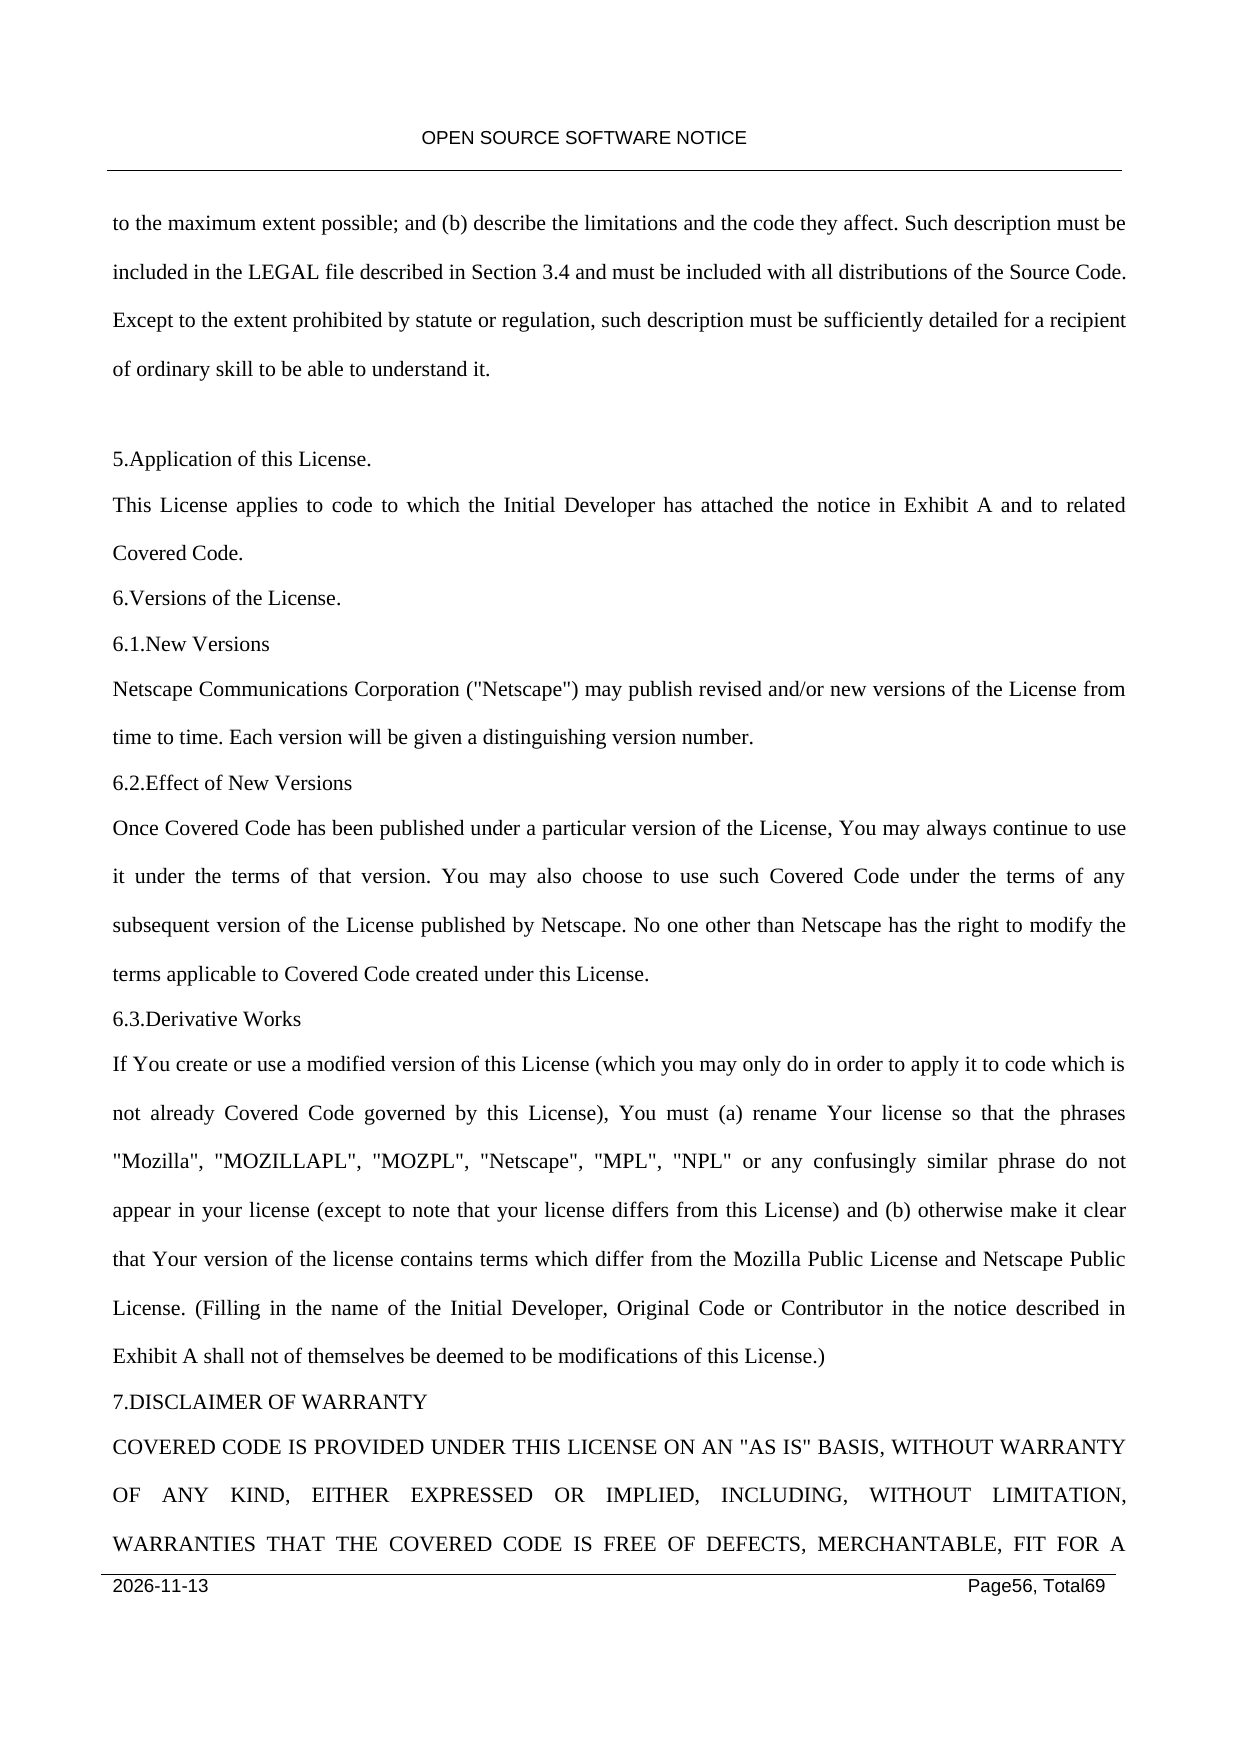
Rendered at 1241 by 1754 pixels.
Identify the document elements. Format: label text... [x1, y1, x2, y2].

text Once Covered Code has been published under a particular version of the License, You may always continue to use it under the terms of that version. You may also choose to use such Covered Code under the terms of any subsequent version of the License published by Netscape. No one other than Netscape has the right to modify the terms applicable to Covered Code created under this License. [112, 811, 1128, 990]
text 6.3.Derivative Works [112, 1002, 1128, 1035]
text 6.2.Effect of New Versions [112, 766, 1128, 798]
text 7.DISCLAIMER OF WARRANTY [112, 1385, 1128, 1417]
text 6.Versions of the License. [112, 582, 1128, 614]
text If You create or use a modified version of this License (which you may only do in order to apply it to code which is not already Covered Code governed by this License), You must (a) rename Your license so that the phrases "Mozilla", "MOZILLAPL", "MOZPL", "Netscape", "MPL", "NPL" or any confusingly similar phrase do not appear in your license (except to note that your license differs from this License) and (b) otherwise make it clear that Your version of the license contains terms which differ from the Mozilla Public License and Netscape Public License. (Filling in the name of the Initial Developer, Original Code or Contributor in the notice described in Exhibit A shall not of themselves be deemed to be modifications of this License.) [112, 1047, 1128, 1372]
text 6.1.New Versions [112, 627, 1128, 659]
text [112, 1430, 1128, 1560]
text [112, 206, 1128, 385]
text Netscape Communications Corporation ("Netscape") may publish revised and/or new versions of the License from time to time. Each version will be given a distinguishing version number. [112, 672, 1128, 753]
text 5.Application of this License. [112, 443, 1128, 475]
text This License applies to code to which the Initial Developer has attached the notice in Exhibit A and to related Covered Code. [112, 488, 1128, 569]
